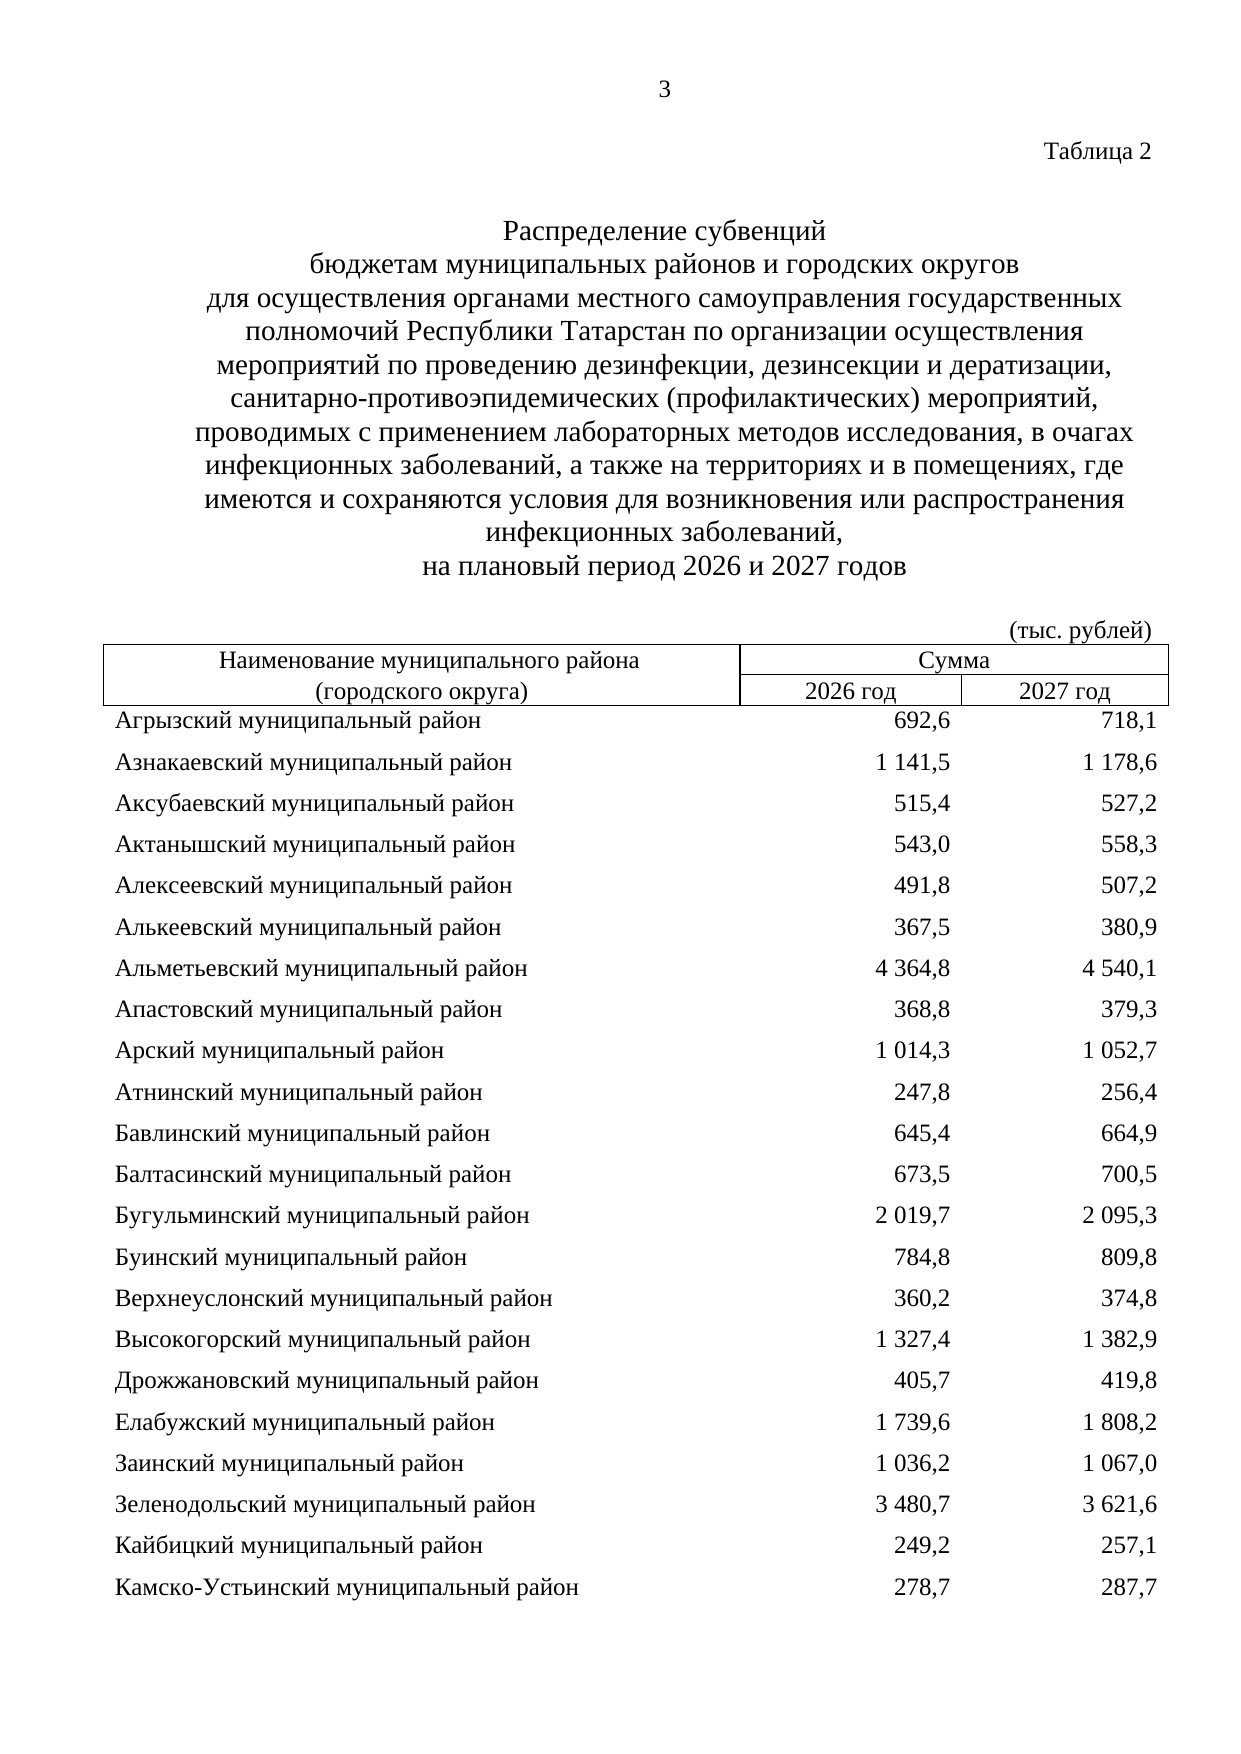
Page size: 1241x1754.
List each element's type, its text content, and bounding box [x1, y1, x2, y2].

table_cell Бугульминский муниципальный район [103, 1201, 740, 1242]
table_cell 405,7 [740, 1366, 961, 1407]
table_cell Азнакаевский муниципальный район [103, 747, 740, 788]
table_cell 1 739,6 [740, 1407, 961, 1448]
table_cell Высокогорский муниципальный район [103, 1324, 740, 1366]
table_cell 249,2 [740, 1531, 961, 1572]
table_cell Агрызский муниципальный район [103, 706, 740, 747]
table_cell Атнинский муниципальный район [103, 1077, 740, 1118]
table_cell Елабужский муниципальный район [103, 1407, 740, 1448]
table_cell Алексеевский муниципальный район [103, 871, 740, 912]
table_cell 664,9 [961, 1118, 1168, 1159]
table_cell 256,4 [961, 1077, 1168, 1118]
table_cell 1 178,6 [961, 747, 1168, 788]
table_cell 2 095,3 [961, 1201, 1168, 1242]
table_cell Камско-Устьинский муниципальный район [103, 1572, 740, 1613]
text на плановый период 2026 и 2027 годов [177, 548, 1152, 582]
table_cell Алькеевский муниципальный район [103, 912, 740, 953]
table_cell 543,0 [740, 829, 961, 871]
table_cell Зеленодольский муниципальный район [103, 1489, 740, 1531]
table_cell 379,3 [961, 994, 1168, 1036]
table_cell 2026 год [741, 675, 961, 704]
table_cell Кайбицкий муниципальный район [103, 1531, 740, 1572]
table_cell 2027 год [962, 675, 1168, 704]
table_cell 1 327,4 [740, 1324, 961, 1366]
table_cell 374,8 [961, 1283, 1168, 1324]
table_cell 527,2 [961, 788, 1168, 829]
table_cell 673,5 [740, 1159, 961, 1201]
table_cell 368,8 [740, 994, 961, 1036]
table_cell 3 621,6 [961, 1489, 1168, 1531]
table_cell 1 141,5 [740, 747, 961, 788]
table_cell Балтасинский муниципальный район [103, 1159, 740, 1201]
table_cell 558,3 [961, 829, 1168, 871]
table_cell Буинский муниципальный район [103, 1242, 740, 1283]
table_cell Альметьевский муниципальный район [103, 953, 740, 994]
table_cell 367,5 [740, 912, 961, 953]
text Распределение субвенций [177, 213, 1152, 246]
table_cell 380,9 [961, 912, 1168, 953]
table_cell 419,8 [961, 1366, 1168, 1407]
table_cell 1 067,0 [961, 1448, 1168, 1489]
table_header Сумма [741, 645, 1168, 674]
table_cell Бавлинский муниципальный район [103, 1118, 740, 1159]
table_cell 1 014,3 [740, 1036, 961, 1077]
table_cell 4 364,8 [740, 953, 961, 994]
table_cell 2 019,7 [740, 1201, 961, 1242]
table_cell Дрожжановский муниципальный район [103, 1366, 740, 1407]
table_cell 360,2 [740, 1283, 961, 1324]
table_cell Верхнеуслонский муниципальный район [103, 1283, 740, 1324]
table_cell 718,1 [961, 706, 1168, 747]
table_cell 645,4 [740, 1118, 961, 1159]
table_cell 287,7 [961, 1572, 1168, 1613]
table_cell 491,8 [740, 871, 961, 912]
table_cell 4 540,1 [961, 953, 1168, 994]
table_cell 1 036,2 [740, 1448, 961, 1489]
table_cell 247,8 [740, 1077, 961, 1118]
table_cell Заинский муниципальный район [103, 1448, 740, 1489]
table_cell 784,8 [740, 1242, 961, 1283]
text Таблица 2 [177, 136, 1152, 165]
table_cell 515,4 [740, 788, 961, 829]
table_cell Апастовский муниципальный район [103, 994, 740, 1036]
table_cell Арский муниципальный район [103, 1036, 740, 1077]
table_cell 692,6 [740, 706, 961, 747]
table_cell 700,5 [961, 1159, 1168, 1201]
table_cell 1 052,7 [961, 1036, 1168, 1077]
title бюджетам муниципальных районов и городских округов [177, 246, 1152, 280]
table_cell 257,1 [961, 1531, 1168, 1572]
table_cell 1 382,9 [961, 1324, 1168, 1366]
text (тыс. рублей) [177, 615, 1152, 644]
table_header Наименование муниципального района (городского округа) [104, 645, 739, 704]
text для осуществления органами местного самоуправления государственных полномочий Республики Татарстан по организации осуществления мероприятий по проведению дезинфекции, дезинсекции и дератизации, санитарно-противоэпидемических (профилактических) мероприятий, проводимых с применением лабораторных методов исследования, в очагах инфекционных заболеваний, а также на территориях и в помещениях, где имеются и сохраняются условия для возникновения или распространения инфекционных заболеваний, [177, 280, 1152, 548]
table_cell 3 480,7 [740, 1489, 961, 1531]
table_cell 809,8 [961, 1242, 1168, 1283]
table_cell 1 808,2 [961, 1407, 1168, 1448]
table_cell Актанышский муниципальный район [103, 829, 740, 871]
table_cell 278,7 [740, 1572, 961, 1613]
table_cell 507,2 [961, 871, 1168, 912]
table_cell Аксубаевский муниципальный район [103, 788, 740, 829]
